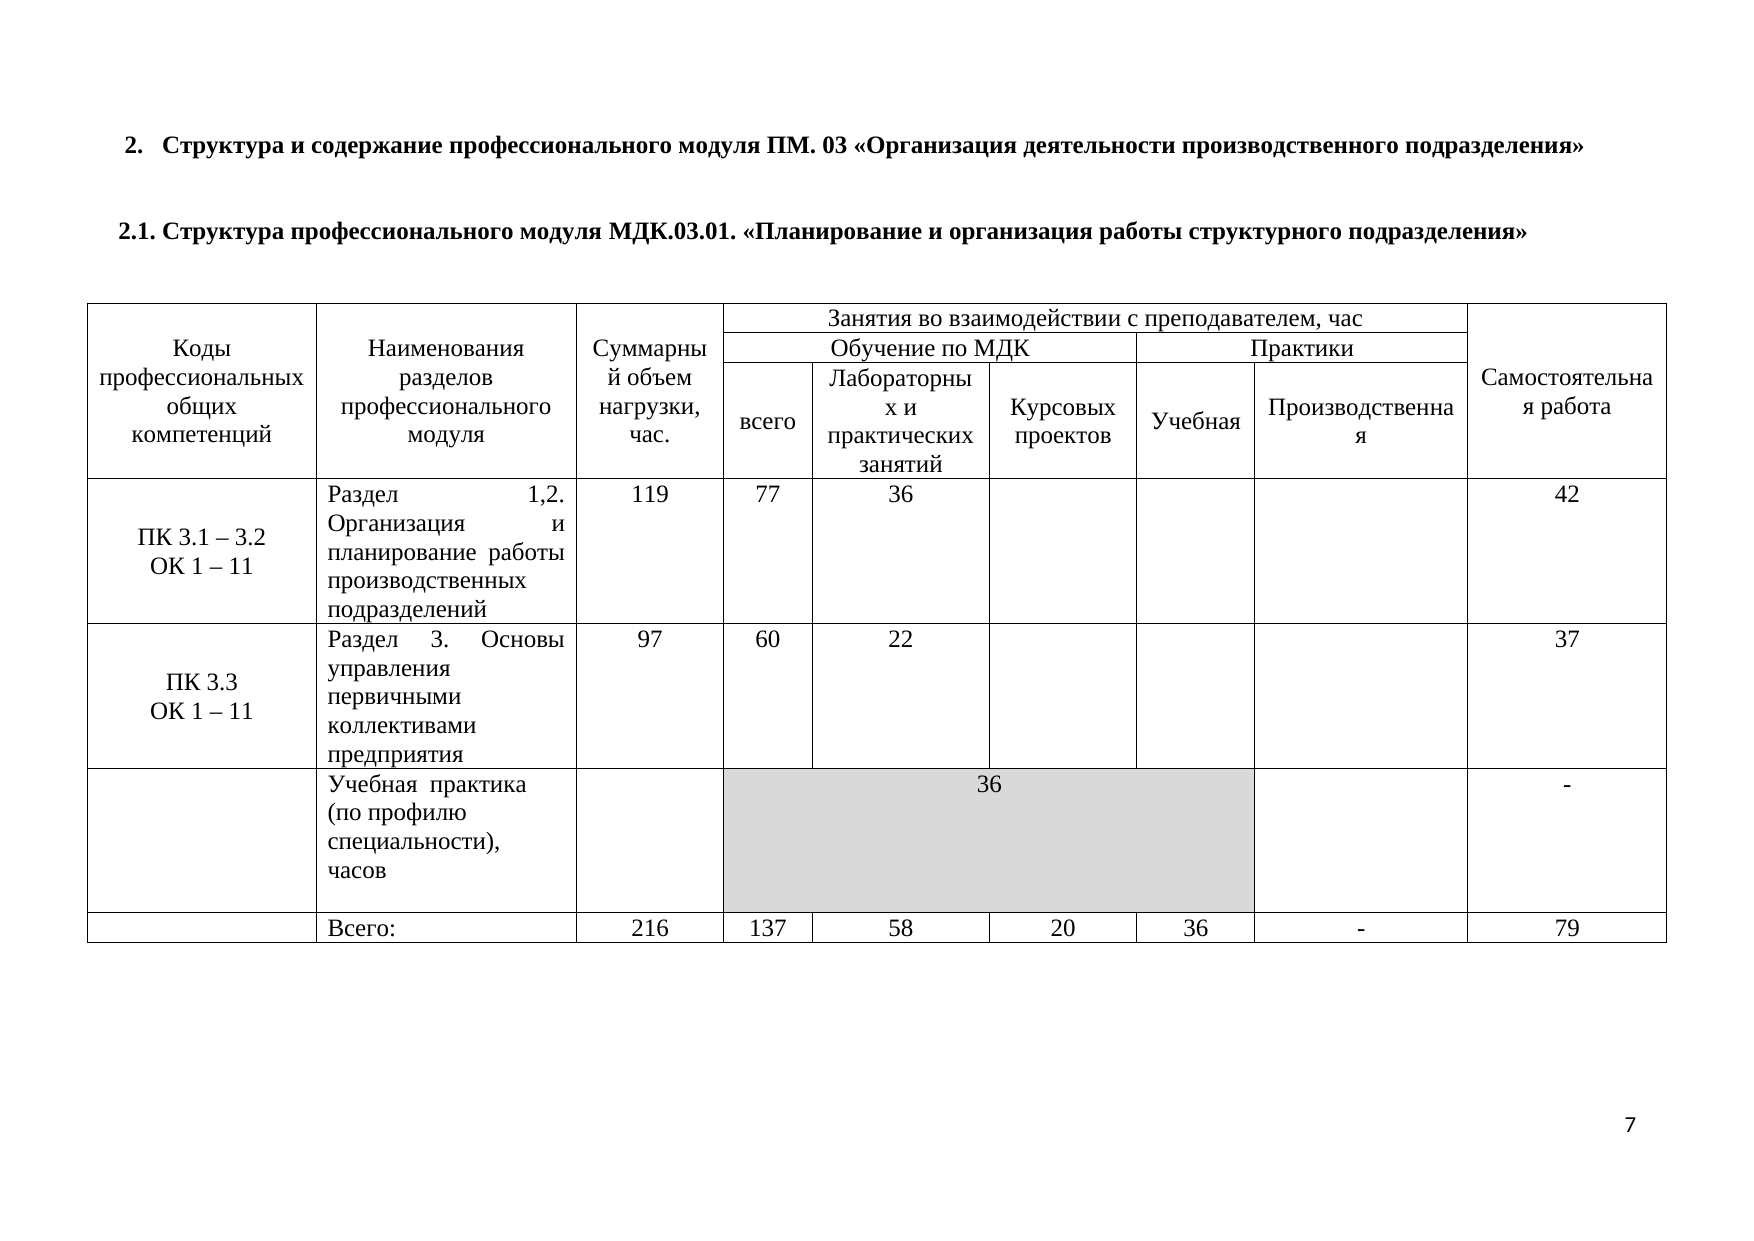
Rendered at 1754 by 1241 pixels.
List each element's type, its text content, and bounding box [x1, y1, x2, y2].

table_cell [88, 913, 316, 942]
table_cell [88, 769, 316, 912]
table_cell Раздел 1,2. Организация и планирование работы производственных подразделений [317, 479, 576, 623]
table_cell [1137, 624, 1254, 768]
table_cell [990, 479, 1136, 623]
table_cell Раздел 3. Основы управления первичными коллективами предприятия [317, 624, 576, 768]
table_header Занятия во взаимодействии с преподавателем, час [724, 304, 1467, 332]
table_cell 20 [990, 913, 1136, 942]
table_cell [1255, 624, 1467, 768]
table_cell 97 [577, 624, 723, 768]
table_cell ПК 3.3 ОК 1 – 11 [88, 624, 316, 768]
table_cell [1255, 479, 1467, 623]
table_cell 58 [813, 913, 989, 942]
table_cell - [1468, 769, 1666, 912]
table_cell Всего: [317, 913, 576, 942]
table_cell - [1255, 913, 1467, 942]
table_cell [1255, 769, 1467, 912]
table_cell 36 [1137, 913, 1254, 942]
table_cell Лабораторных и практических занятий [813, 363, 989, 478]
table_cell 60 [724, 624, 812, 768]
table_header Самостоятельная работа [1468, 304, 1666, 478]
table_cell 216 [577, 913, 723, 942]
table_cell 137 [724, 913, 812, 942]
table_cell 37 [1468, 624, 1666, 768]
table_cell ПК 3.1 – 3.2 ОК 1 – 11 [88, 479, 316, 623]
table_cell 79 [1468, 913, 1666, 942]
table_cell [1137, 479, 1254, 623]
table_cell Производственная [1255, 363, 1467, 478]
table_cell Курсовых проектов [990, 363, 1136, 478]
table_cell всего [724, 363, 812, 478]
table_cell [577, 769, 723, 912]
table_cell 22 [813, 624, 989, 768]
table_header Наименования разделов профессионального модуля [317, 304, 576, 478]
table_cell [990, 624, 1136, 768]
table_cell 36 [813, 479, 989, 623]
table_cell Учебная практика (по профилю специальности), часов [317, 769, 576, 912]
table_cell 42 [1468, 479, 1666, 623]
table_cell 77 [724, 479, 812, 623]
table_cell Практики [1137, 333, 1467, 362]
table_cell Учебная [1137, 363, 1254, 478]
text 2.1. Структура профессионального модуля МДК.03.01. «Планирование и организация работы структурного подразделения» [118, 216, 1636, 245]
table_cell 119 [577, 479, 723, 623]
table_cell 36 [724, 769, 1254, 912]
table_header Суммарный объем нагрузки, час. [577, 304, 723, 478]
table_cell Обучение по МДК [724, 333, 1136, 362]
list Структура и содержание профессионального модуля ПМ. 03 «Организация деятельности производственного подразделения» [124, 130, 1636, 159]
table_header Коды профессиональных общих компетенций [88, 304, 316, 478]
